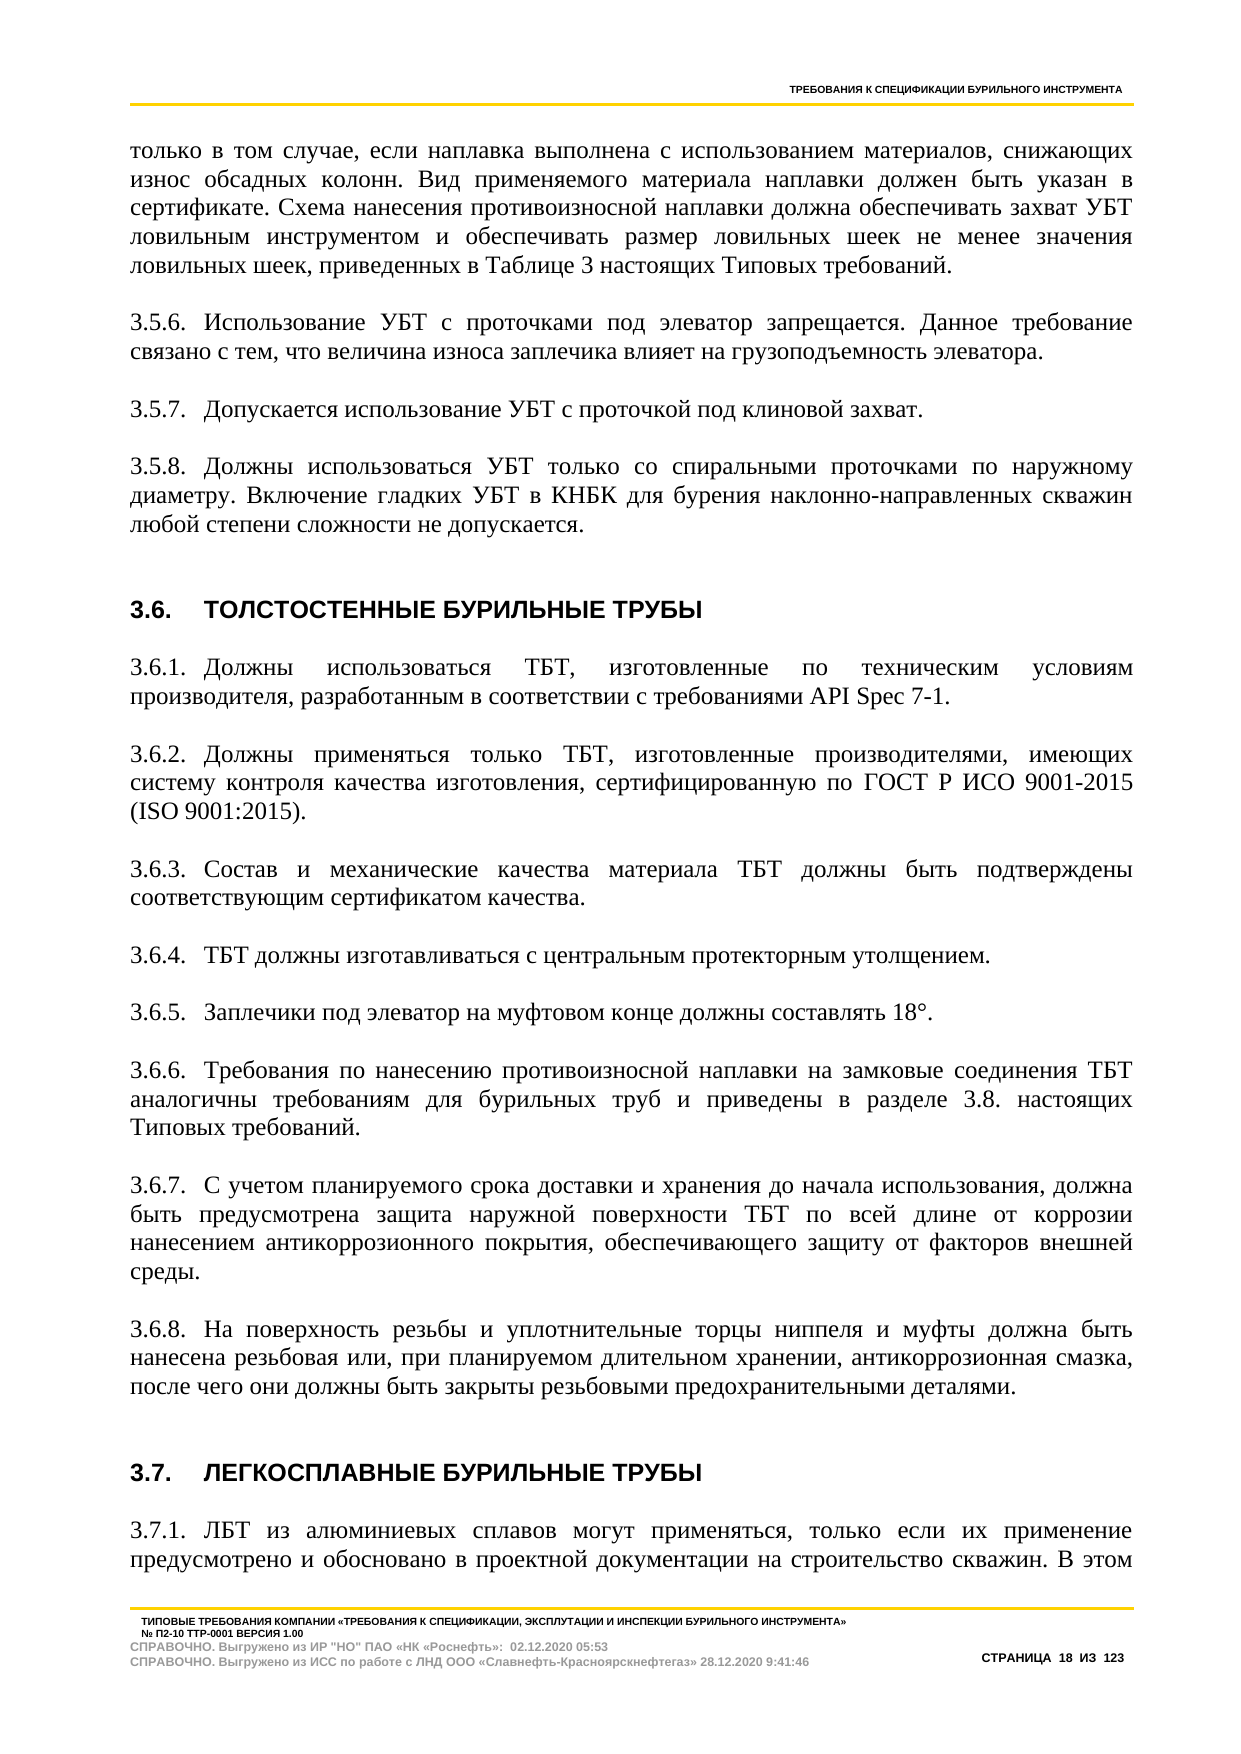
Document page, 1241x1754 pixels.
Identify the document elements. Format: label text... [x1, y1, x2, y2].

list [130, 1515, 1134, 1572]
list Требования по нанесению противоизносной наплавки на замковые соединения ТБТ аналогичны требованиям для бурильных труб и приведены в разделе 3.8. настоящих Типовых требований. [130, 1055, 1134, 1141]
subtitle ТОЛСТОСТЕННЫЕ БУРИЛЬНЫЕ ТРУБЫ [130, 595, 1134, 624]
list Должны использоваться ТБТ, изготовленные по техническим условиям производителя, разработанным в соответствии с требованиями API Spec 7-1. [130, 652, 1134, 710]
list Использование УБТ с проточками под элеватор запрещается. Данное требование связано с тем, что величина износа заплечика влияет на грузоподъемность элеватора. [130, 307, 1134, 365]
list Заплечики под элеватор на муфтовом конце должны составлять 18°. [130, 997, 1134, 1026]
list ТБТ должны изготавливаться с центральным протекторным утолщением. [130, 940, 1134, 969]
list На поверхность резьбы и уплотнительные торцы ниппеля и муфты должна быть нанесена резьбовая или, при планируемом длительном хранении, антикоррозионная смазка, после чего они должны быть закрыты резьбовыми предохранительными деталями. [130, 1314, 1134, 1400]
list Должны применяться только ТБТ, изготовленные производителями, имеющих систему контроля качества изготовления, сертифицированную по ГОСТ Р ИСО 9001-2015 (ISO 9001:2015). [130, 739, 1134, 825]
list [130, 135, 1134, 279]
list Допускается использование УБТ с проточкой под клиновой захват. [130, 394, 1134, 422]
subtitle ЛЕГКОСПЛАВНЫЕ БУРИЛЬНЫЕ ТРУБЫ [130, 1457, 1134, 1486]
list Состав и механические качества материала ТБТ должны быть подтверждены соответствующим сертификатом качества. [130, 854, 1134, 911]
list С учетом планируемого срока доставки и хранения до начала использования, должна быть предусмотрена защита наружной поверхности ТБТ по всей длине от коррозии нанесением антикоррозионного покрытия, обеспечивающего защиту от факторов внешней среды. [130, 1170, 1134, 1285]
list Должны использоваться УБТ только со спиральными проточками по наружному диаметру. Включение гладких УБТ в КНБК для бурения наклонно-направленных скважин любой степени сложности не допускается. [130, 451, 1134, 537]
